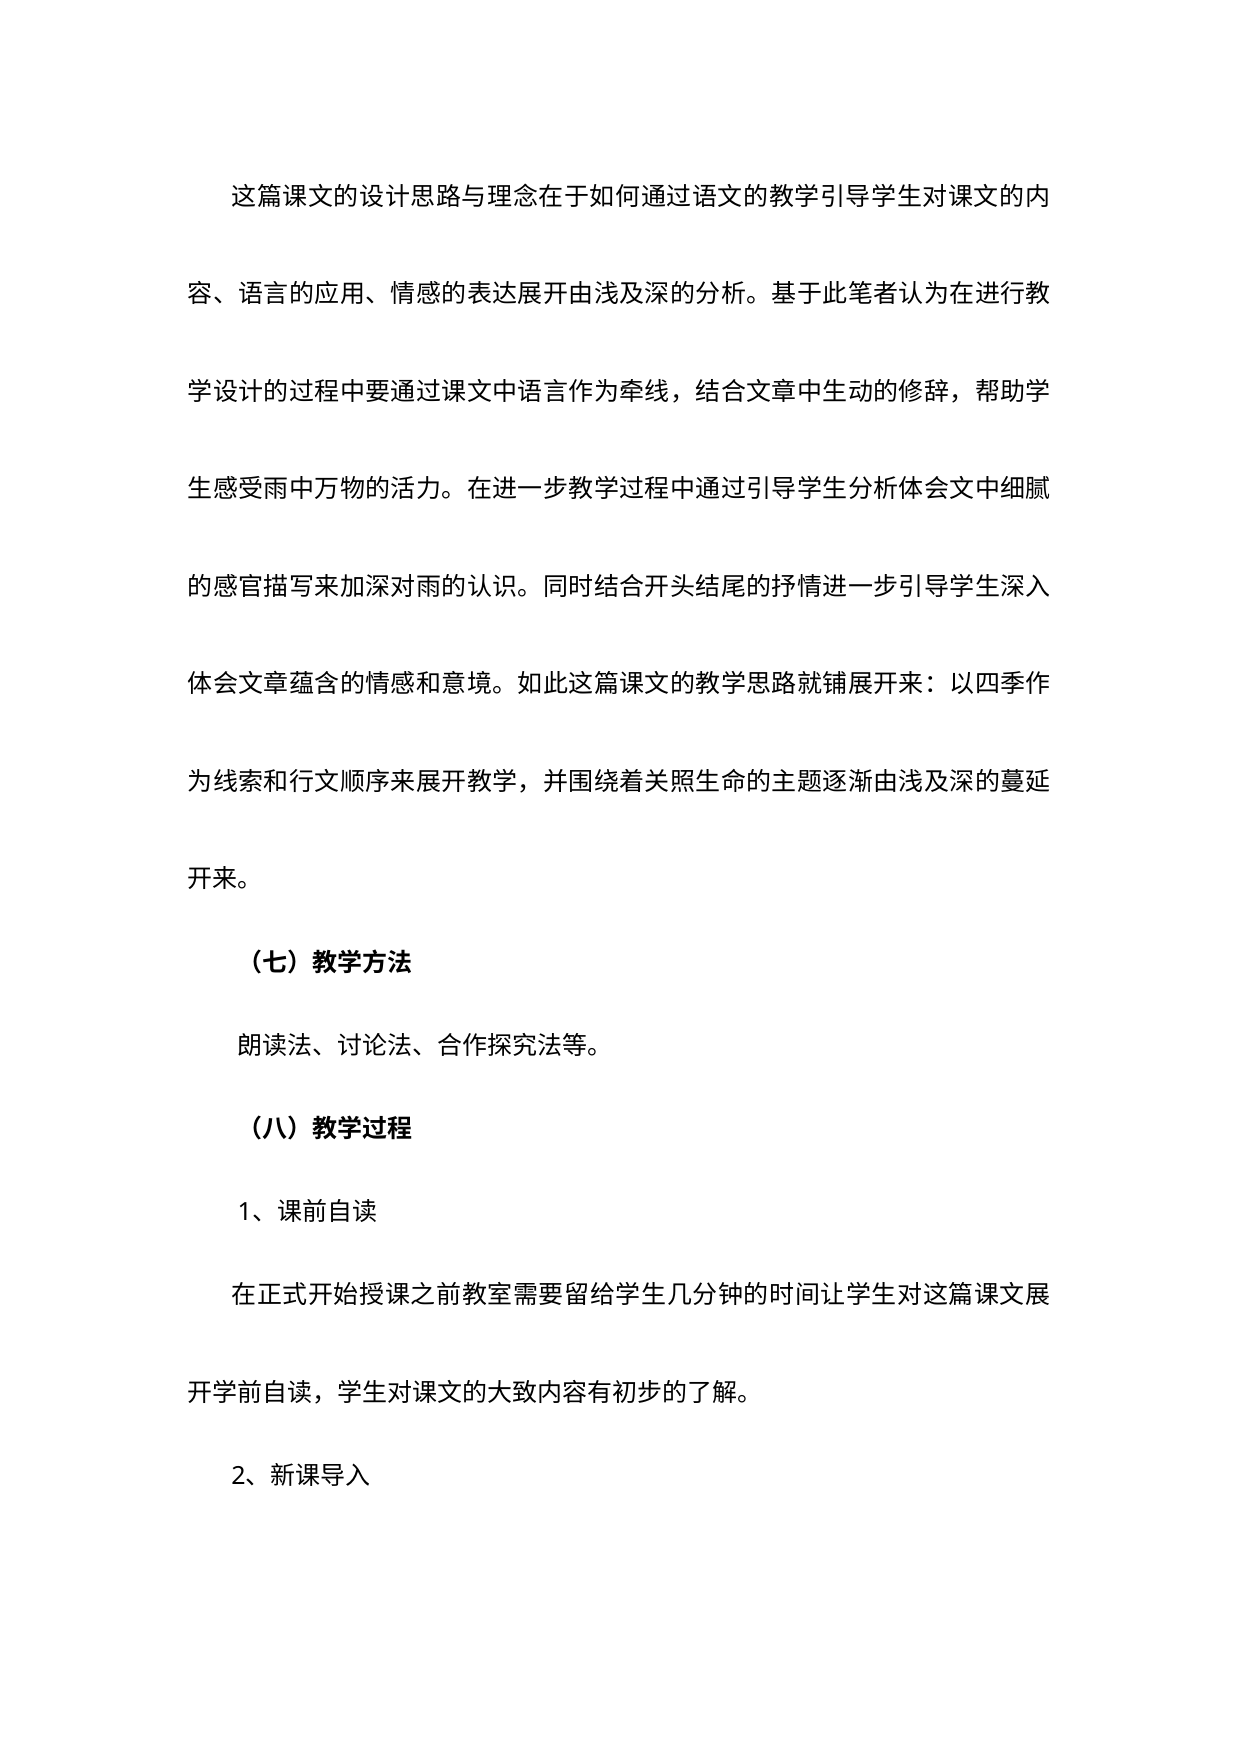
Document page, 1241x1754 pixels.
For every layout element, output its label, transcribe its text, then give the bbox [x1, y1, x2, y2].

text 2、新课导入 [187, 1441, 1053, 1506]
text （七）教学方法 [237, 928, 1053, 993]
text （八）教学过程 [237, 1094, 1053, 1159]
text 1、课前自读 [237, 1177, 1053, 1242]
text 这篇课文的设计思路与理念在于如何通过语文的教学引导学生对课文的内容、语言的应用、情感的表达展开由浅及深的分析。基于此笔者认为在进行教学设计的过程中要通过课文中语言作为牵线，结合文章中生动的修辞，帮助学生感受雨中万物的活力。在进一步教学过程中通过引导学生分析体会文中细腻的感官描写来加深对雨的认识。同时结合开头结尾的抒情进一步引导学生深入体会文章蕴含的情感和意境。如此这篇课文的教学思路就铺展开来：以四季作为线索和行文顺序来展开教学，并围绕着关照生命的主题逐渐由浅及深的蔓延开来。 [187, 162, 1053, 909]
text 朗读法、讨论法、合作探究法等。 [237, 1011, 1053, 1076]
text 在正式开始授课之前教室需要留给学生几分钟的时间让学生对这篇课文展开学前自读，学生对课文的大致内容有初步的了解。 [187, 1260, 1053, 1423]
